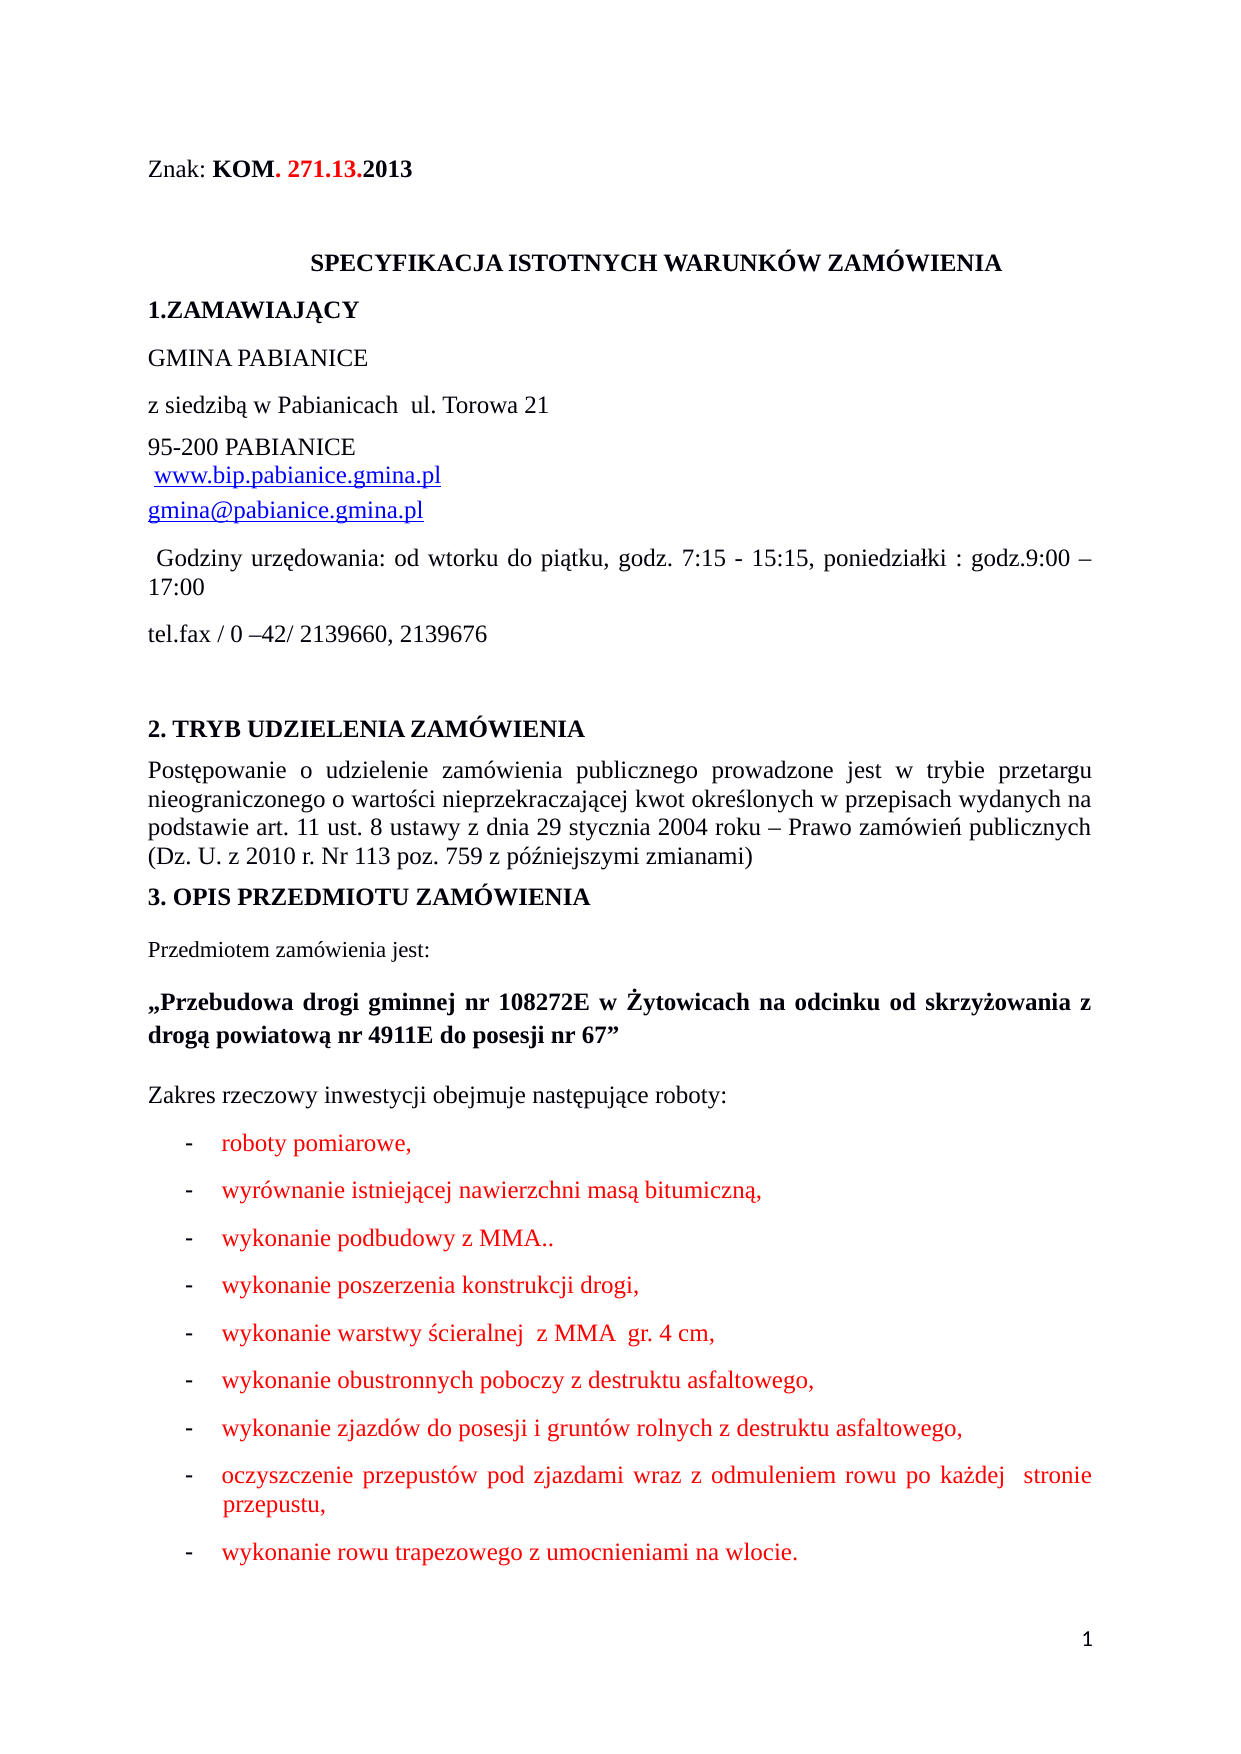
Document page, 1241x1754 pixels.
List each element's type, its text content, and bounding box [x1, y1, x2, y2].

text 1.ZAMAWIAJĄCY [148, 296, 1093, 324]
text Przedmiotem zamówienia jest: [148, 936, 1093, 963]
list wykonanie podbudowy z MMA.. [185, 1223, 1093, 1252]
text z siedzibą w Pabianicach ul. Torowa 21 [148, 391, 1093, 419]
list wyrównanie istniejącej nawierzchni masą bitumiczną, [185, 1175, 1093, 1204]
text SPECYFIKACJA ISTOTNYCH WARUNKÓW ZAMÓWIENIA [148, 248, 1093, 277]
text 2. TRYB UDZIELENIA ZAMÓWIENIA [148, 714, 1093, 742]
list wykonanie obustronnych poboczy z destruktu asfaltowego, [185, 1365, 1093, 1394]
text gmina@pabianice.gmina.pl [148, 496, 1093, 524]
text Znak: KOM. 271.13.2013 [148, 154, 1093, 183]
text „Przebudowa drogi gminnej nr 108272E w Żytowicach na odcinku od skrzyżowania z drogą powiatową nr 4911E do posesji nr 67” [148, 987, 1093, 1049]
text 3. OPIS PRZEDMIOTU ZAMÓWIENIA [148, 882, 1093, 911]
text 95-200 PABIANICE [148, 432, 1093, 461]
text GMINA PABIANICE [148, 343, 1093, 372]
list wykonanie warstwy ścieralnej z MMA gr. 4 cm, [185, 1318, 1093, 1347]
list wykonanie rowu trapezowego z umocnieniami na wlocie. [185, 1537, 1093, 1565]
list wykonanie zjazdów do posesji i gruntów rolnych z destruktu asfaltowego, [185, 1413, 1093, 1442]
text tel.fax / 0 –42/ 2139660, 2139676 [148, 619, 1093, 648]
list roboty pomiarowe, [185, 1128, 1093, 1157]
text Postępowanie o udzielenie zamówienia publicznego prowadzone jest w trybie przetargu nieograniczonego o wartości nieprzekraczającej kwot określonych w przepisach wydanych na podstawie art. 11 ust. 8 ustawy z dnia 29 stycznia 2004 roku – Prawo zamówień publicznych (Dz. U. z 2010 r. Nr 113 poz. 759 z późniejszymi zmianami) [148, 755, 1093, 870]
list wykonanie poszerzenia konstrukcji drogi, [185, 1270, 1093, 1299]
text Godziny urzędowania: od wtorku do piątku, godz. 7:15 - 15:15, poniedziałki : godz.9:00 – 17:00 [148, 543, 1093, 601]
list oczyszczenie przepustów pod zjazdami wraz z odmuleniem rowu po każdej stronie przepustu, [185, 1460, 1093, 1518]
text www.bip.pabianice.gmina.pl [148, 461, 1093, 489]
text Zakres rzeczowy inwestycji obejmuje następujące roboty: [148, 1080, 1093, 1109]
